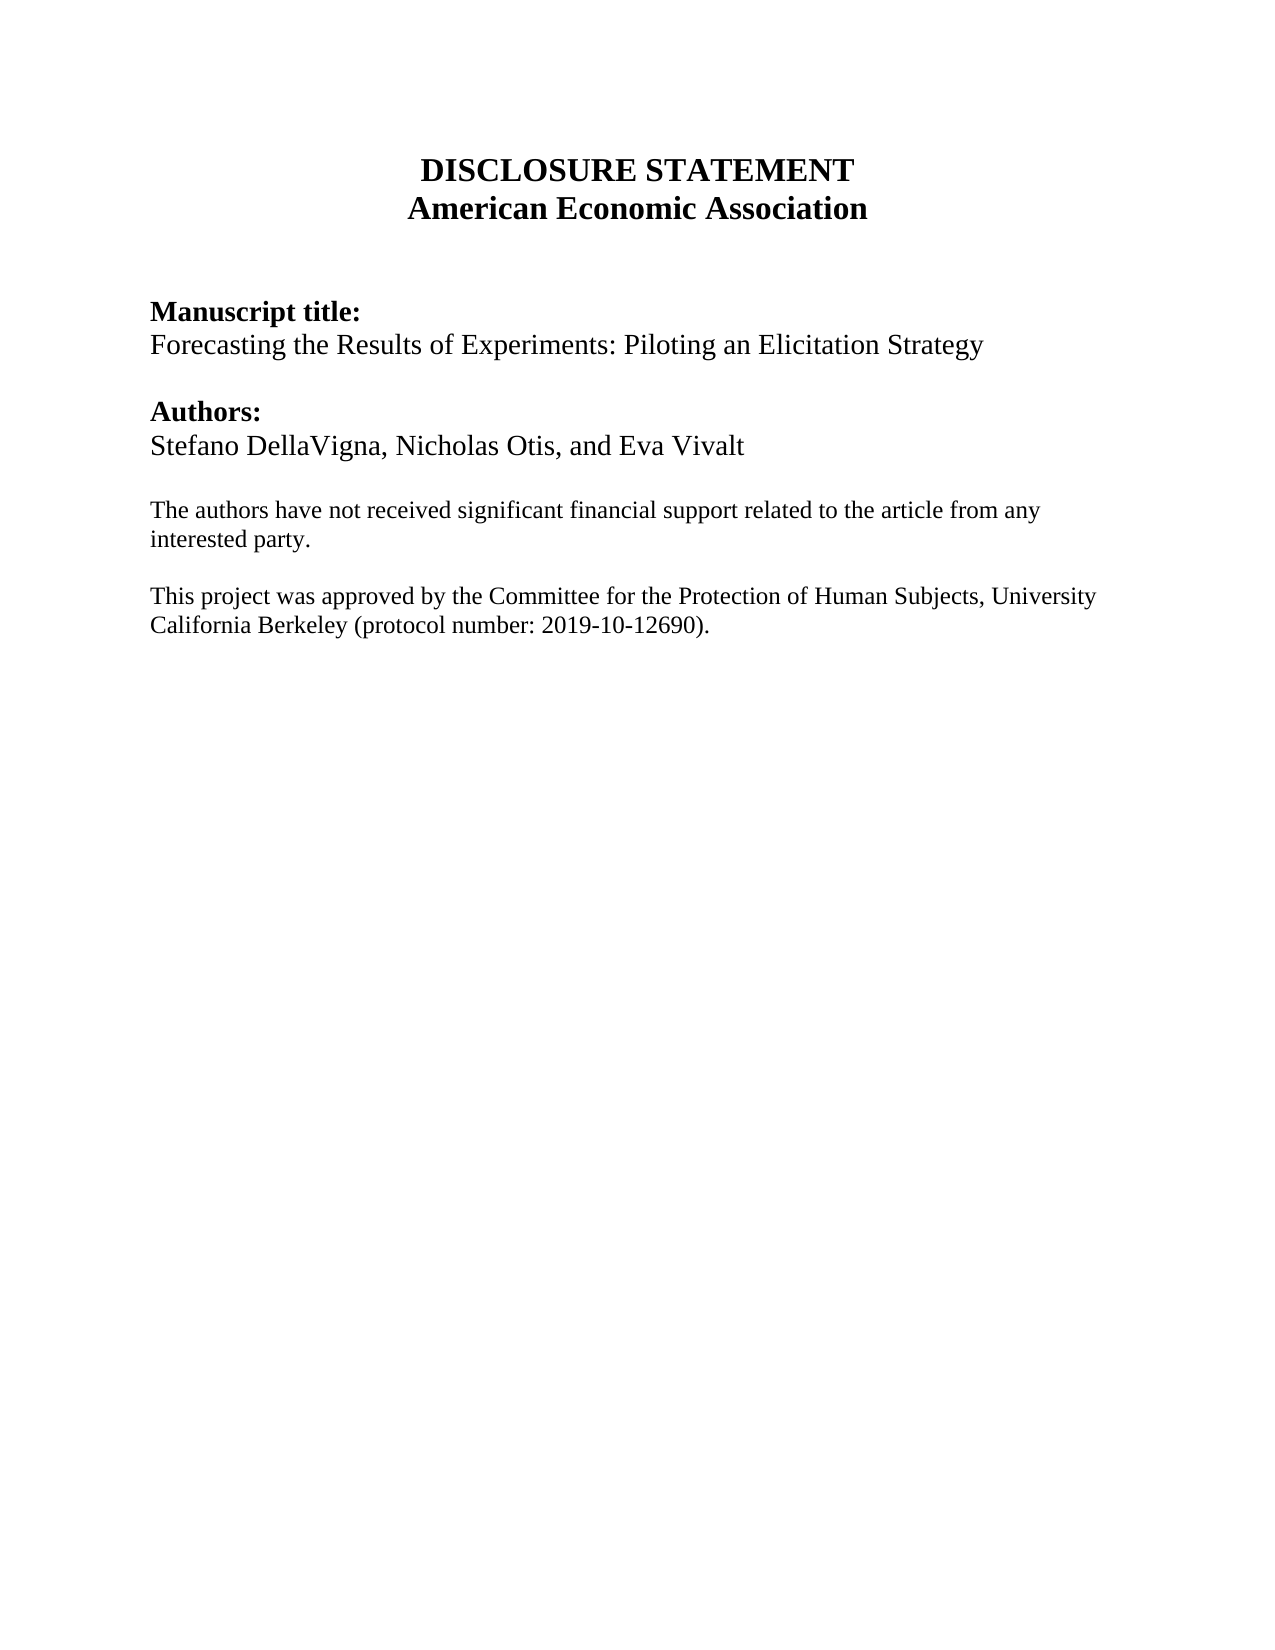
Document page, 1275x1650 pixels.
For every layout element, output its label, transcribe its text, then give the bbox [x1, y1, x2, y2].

text The authors have not received significant financial support related to the article from any [150, 495, 1125, 524]
text DISCLOSURE STATEMENT [150, 150, 1125, 188]
text interested party. [150, 524, 1125, 552]
text American Economic Association [150, 188, 1125, 227]
text Forecasting the Results of Experiments: Piloting an Elicitation Strategy [150, 327, 1125, 361]
text This project was approved by the Committee for the Protection of Human Subjects, University California Berkeley (protocol number: 2019-10-12690). [150, 581, 1125, 639]
text Manuscript title: [150, 294, 1125, 327]
text Stefano DellaVigna, Nicholas Otis, and Eva Vivalt [150, 428, 1125, 461]
text Authors: [150, 394, 1125, 428]
